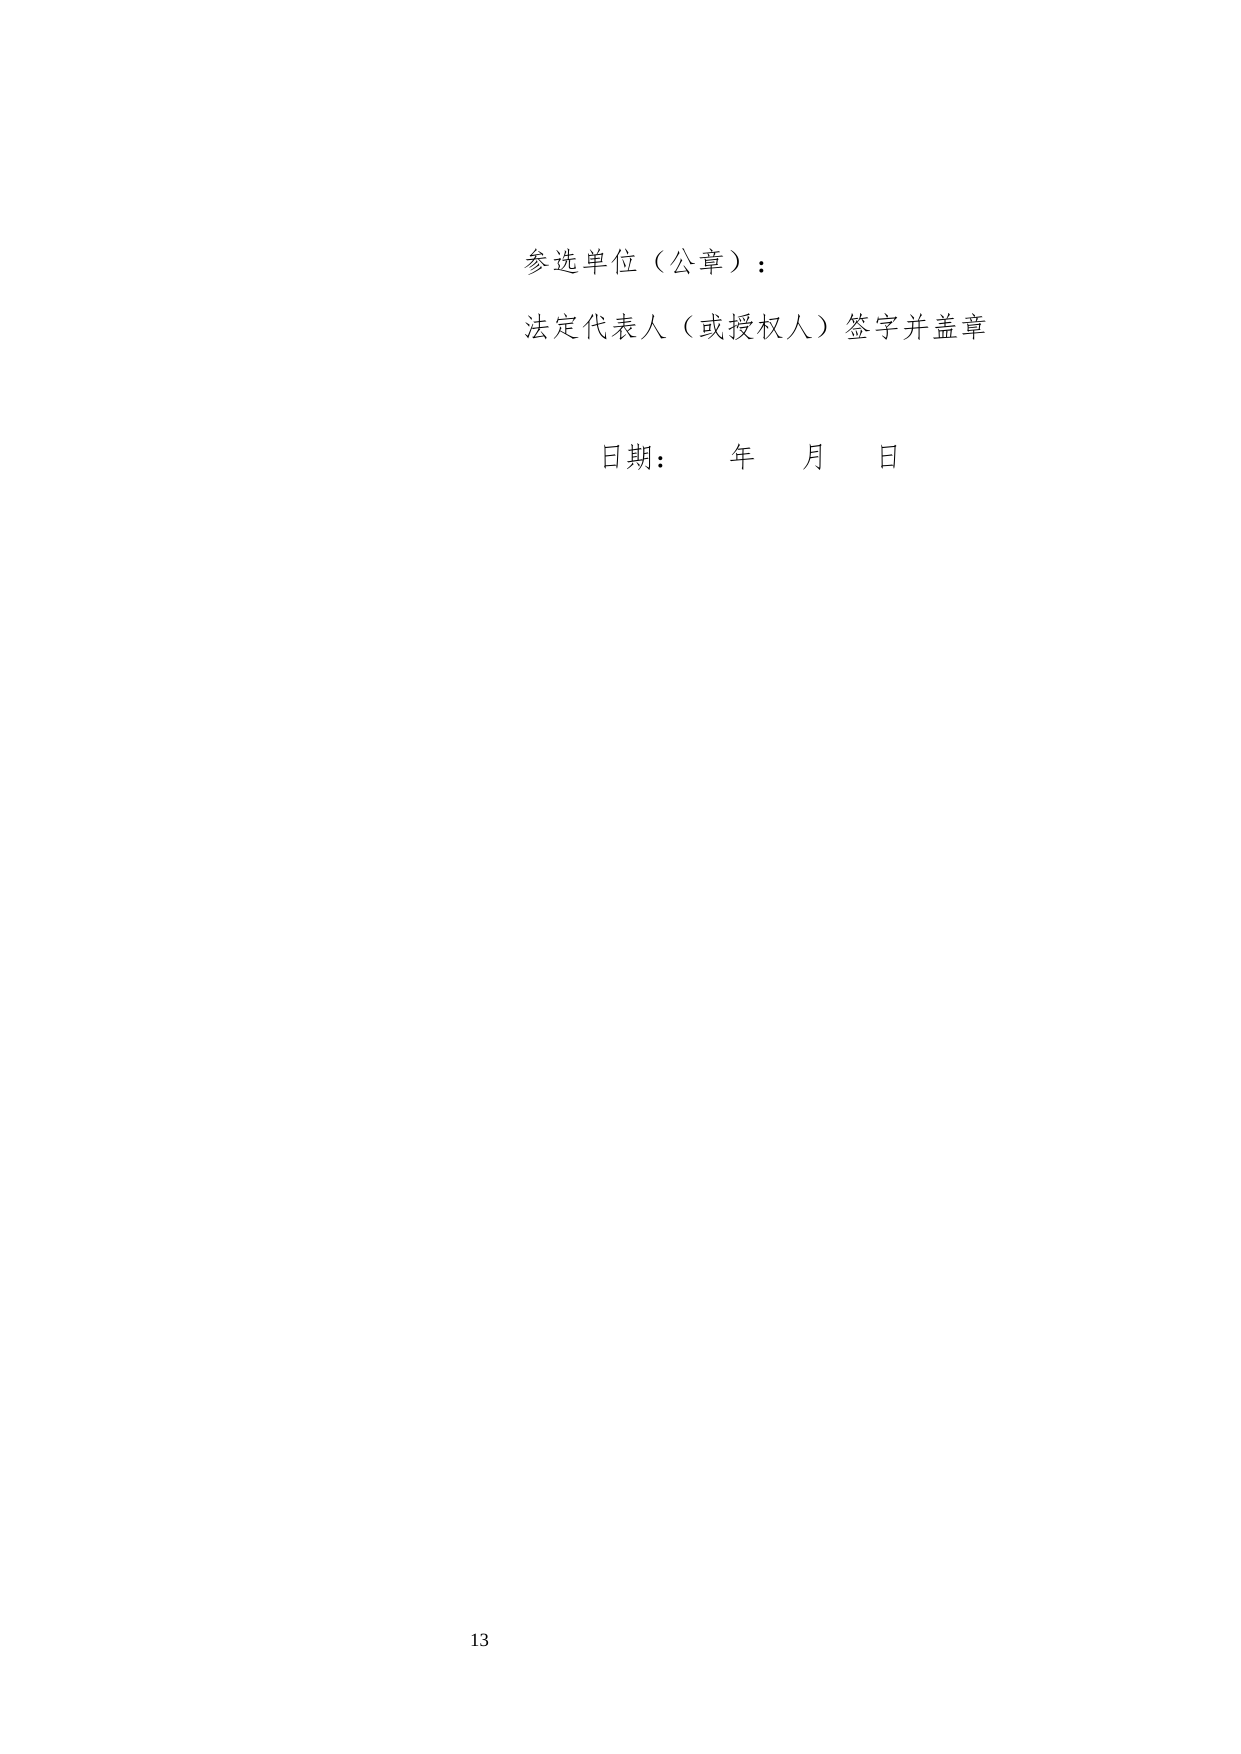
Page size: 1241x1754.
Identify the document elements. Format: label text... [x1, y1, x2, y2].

text 日期： 年 月 日 [187, 422, 1053, 487]
text 法定代表人（或授权人）签字并盖章 [187, 292, 1053, 357]
text 参选单位（公章）： [187, 227, 1053, 292]
